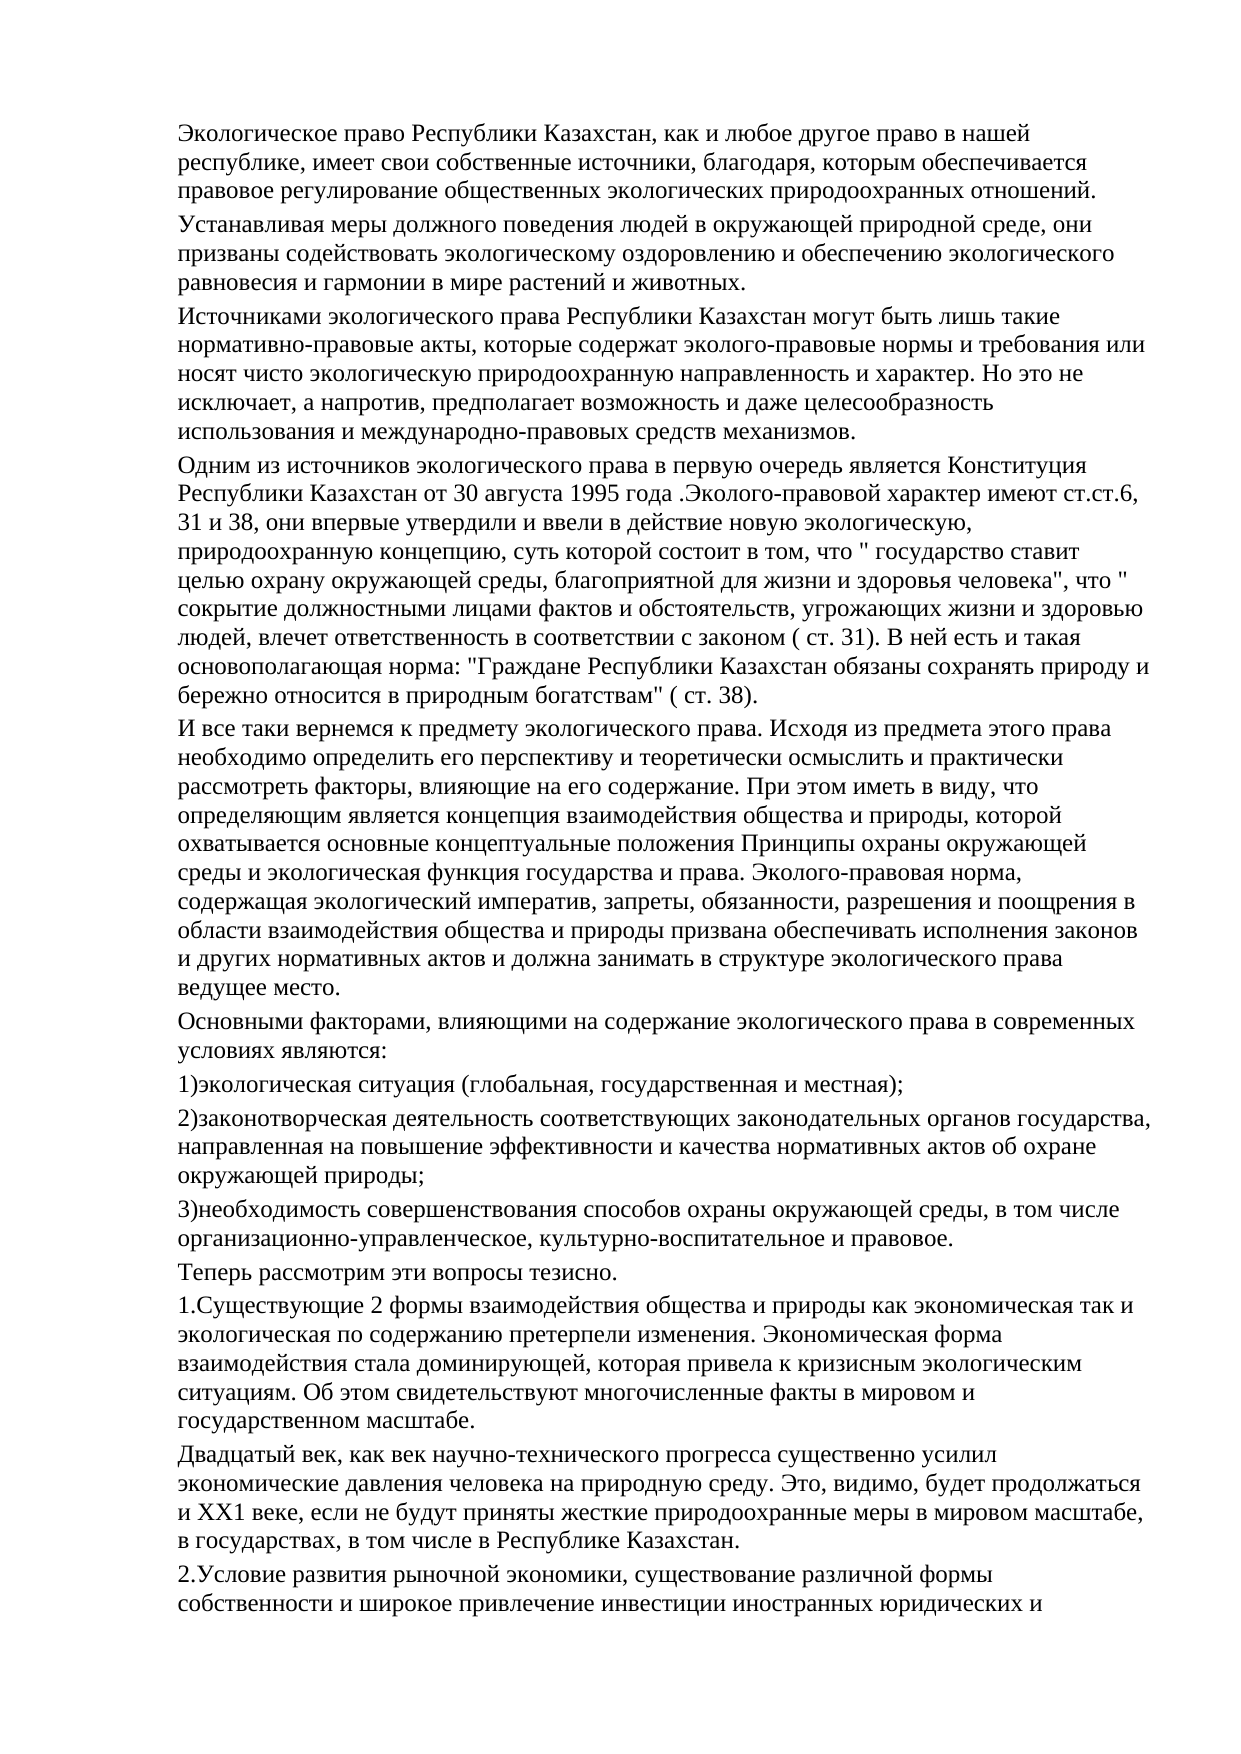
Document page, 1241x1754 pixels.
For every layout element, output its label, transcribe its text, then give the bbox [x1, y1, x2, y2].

text Источниками экологического права Республики Казахстан могут быть лишь такие нормативно-правовые акты, которые содержат эколого-правовые нормы и требования или носят чисто экологическую природоохранную направленность и характер. Но это не исключает, а напротив, предполагает возможность и даже целесообразность использования и международно-правовых средств механизмов. [177, 301, 1152, 444]
text Основными факторами, влияющими на содержание экологического права в современных условиях являются: [177, 1006, 1152, 1064]
text Экологическое право Республики Казахстан, как и любое другое право в нашей республике, имеет свои собственные источники, благодаря, которым обеспечивается правовое регулирование общественных экологических природоохранных отношений. [177, 118, 1152, 204]
text 1)экологическая ситуация (глобальная, государственная и местная); [177, 1069, 1152, 1097]
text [177, 1559, 1152, 1617]
text И все таки вернемся к предмету экологического права. Исходя из предмета этого права необходимо определить его перспективу и теоретически осмыслить и практически рассмотреть факторы, влияющие на его содержание. При этом иметь в виду, что определяющим является концепция взаимодействия общества и природы, которой охватывается основные концептуальные положения Принципы охраны окружающей среды и экологическая функция государства и права. Эколого-правовая норма, содержащая экологический императив, запреты, обязанности, разрешения и поощрения в области взаимодействия общества и природы призвана обеспечивать исполнения законов и других нормативных актов и должна занимать в структуре экологического права ведущее место. [177, 713, 1152, 1001]
text Одним из источников экологического права в первую очередь является Конституция Республики Казахстан от 30 августа 1995 года .Эколого-правовой характер имеют ст.ст.6, 31 и 38, они впервые утвердили и ввели в действие новую экологическую, природоохранную концепцию, суть которой состоит в том, что " государство ставит целью охрану окружающей среды, благоприятной для жизни и здоровья человека", что " сокрытие должностными лицами фактов и обстоятельств, угрожающих жизни и здоровью людей, влечет ответственность в соответствии с законом ( ст. 31). В ней есть и такая основополагающая норма: "Граждане Республики Казахстан обязаны сохранять природу и бережно относится в природным богатствам" ( ст. 38). [177, 450, 1152, 708]
text Теперь рассмотрим эти вопросы тезисно. [177, 1257, 1152, 1285]
text Устанавливая меры должного поведения людей в окружающей природной среде, они призваны содействовать экологическому оздоровлению и обеспечению экологического равновесия и гармонии в мире растений и животных. [177, 209, 1152, 296]
text 1.Существующие 2 формы взаимодействия общества и природы как экономическая так и экологическая по содержанию претерпели изменения. Экономическая форма взаимодействия стала доминирующей, которая привела к кризисным экологическим ситуациям. Об этом свидетельствуют многочисленные факты в мировом и государственном масштабе. [177, 1290, 1152, 1434]
text 3)необходимость совершенствования способов охраны окружающей среды, в том числе организационно-управленческое, культурно-воспитательное и правовое. [177, 1194, 1152, 1251]
text Двадцатый век, как век научно-технического прогресса существенно усилил экономические давления человека на природную среду. Это, видимо, будет продолжаться и ХХ1 веке, если не будут приняты жесткие природоохранные меры в мировом масштабе, в государствах, в том числе в Республике Казахстан. [177, 1439, 1152, 1554]
text 2)законотворческая деятельность соответствующих законодательных органов государства, направленная на повышение эффективности и качества нормативных актов об охране окружающей природы; [177, 1103, 1152, 1189]
